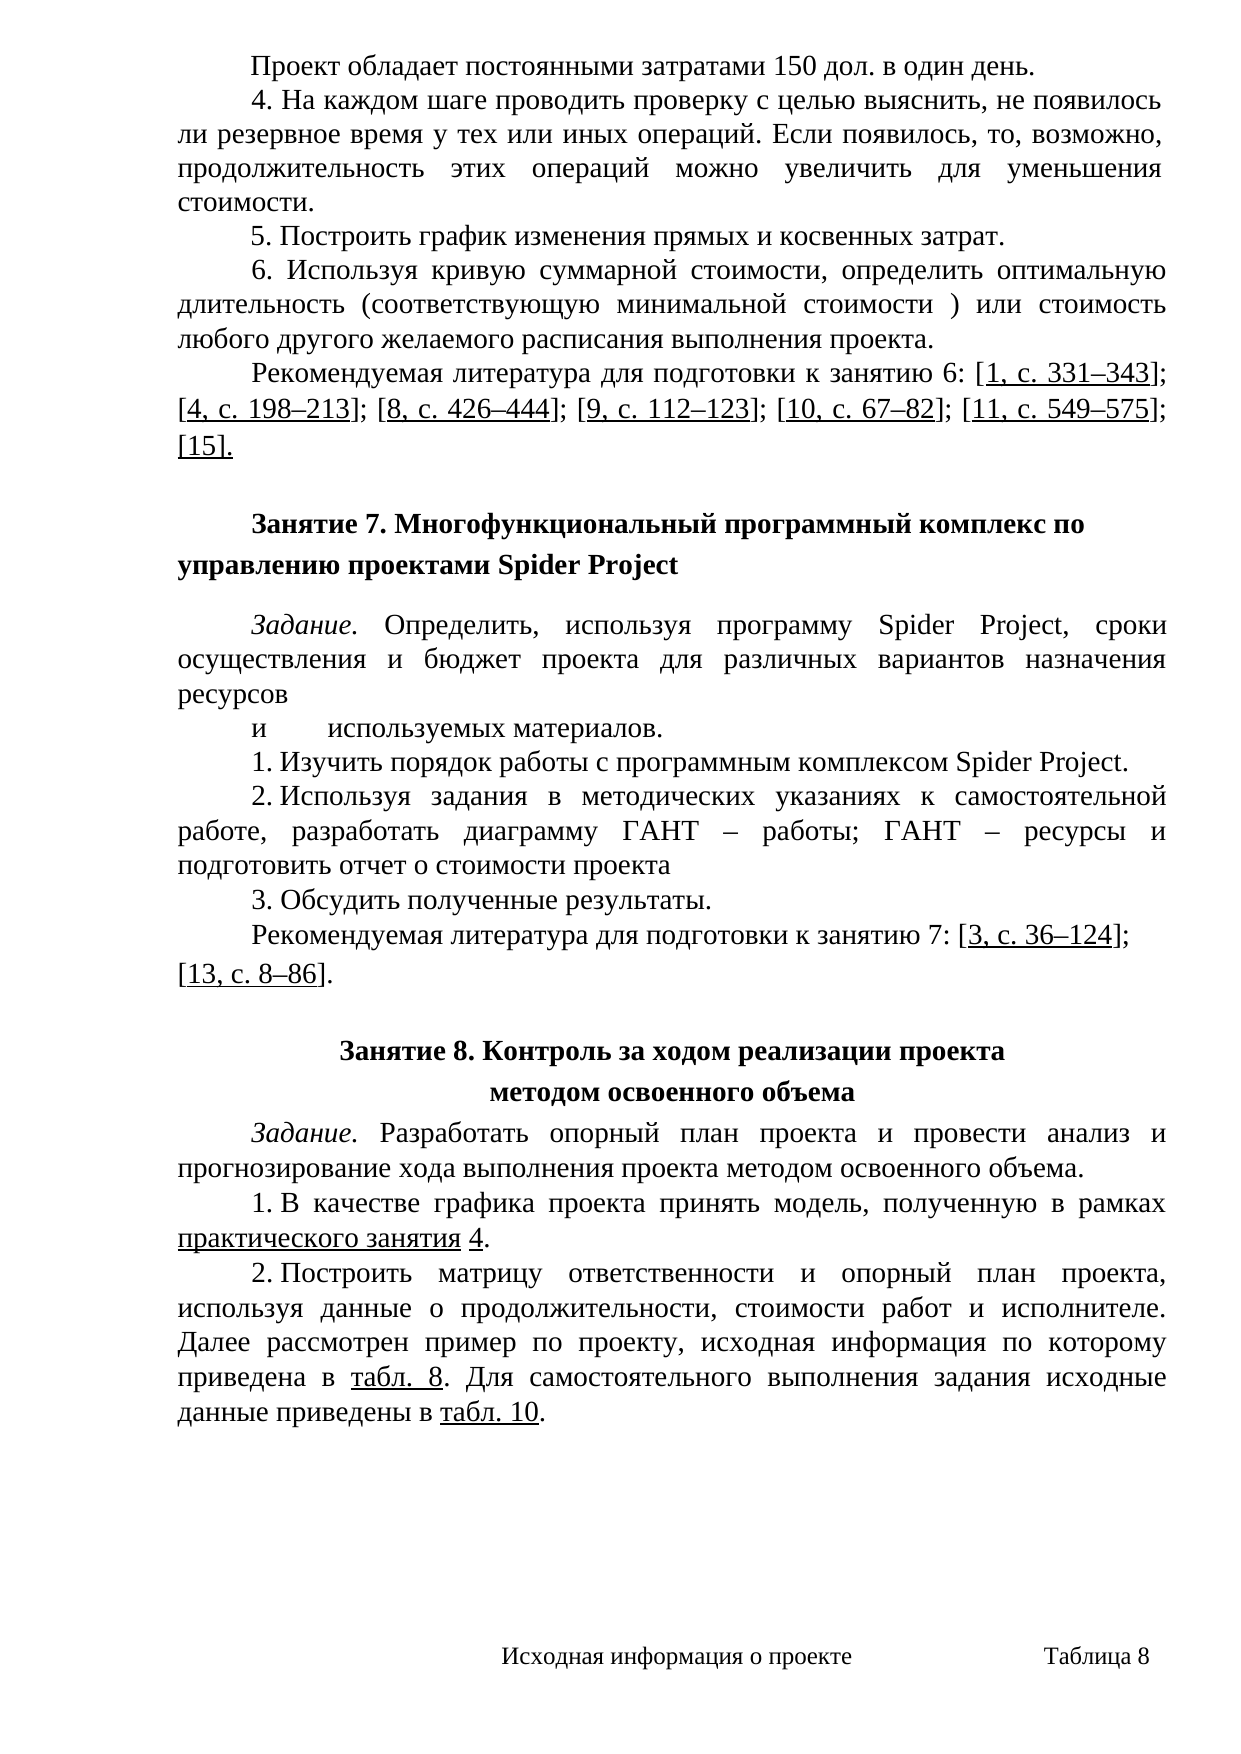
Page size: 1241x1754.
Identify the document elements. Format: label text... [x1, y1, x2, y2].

text Задание. Разработать опорный план проекта и провести анализ и прогнозирование хода выполнения проекта методом освоенного объема. [177, 1116, 1167, 1184]
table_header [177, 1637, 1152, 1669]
text 6. Используя кривую суммарной стоимости, определить оптимальную длительность (соответствующую минимальной стоимости ) или стоимость любого другого желаемого расписания выполнения проекта. [177, 252, 1167, 354]
text Проект обладает постоянными затратами 150 дол. в один день. [250, 48, 1167, 82]
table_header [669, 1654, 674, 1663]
list используемых материалов. [177, 710, 1167, 744]
text 4. На каждом шаге проводить проверку с целью выяснить, не появилось ли резервное время у тех или иных операций. Если появилось, то, возможно, продолжительность этих операций можно увеличить для уменьшения стоимости. [177, 82, 1163, 217]
text методом освоенного объема [177, 1074, 1167, 1108]
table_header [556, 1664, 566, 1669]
text Рекомендуемая литература для подготовки к занятию 7: [3, с. 36–124]; [13, с. 8–86]. [177, 917, 1167, 990]
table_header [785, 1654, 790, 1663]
text Задание. Определить, используя программу Spider Project, сроки осуществления и бюджет проекта для различных вариантов назначения ресурсов [177, 607, 1167, 709]
list Изучить порядок работы с программным комплексом Spider Project. [177, 744, 1167, 778]
list Построить матрицу ответственности и опорный план проекта, используя данные о продолжительности, стоимости работ и исполнителе. Далее рассмотрен пример по проекту, исходная информация по которому приведена в табл. 8. Для самостоятельного выполнения задания исходные данные приведены в табл. 10. [177, 1255, 1167, 1428]
text 3. Обсудить полученные результаты. [177, 882, 1167, 916]
text Занятие 8. Контроль за ходом реализации проекта [177, 1033, 1167, 1067]
list В качестве графика проекта принять модель, полученную в рамках практического занятия 4. [177, 1185, 1167, 1254]
text Рекомендуемая литература для подготовки к занятию 6: [1, с. 331–343]; [4, с. 198–213]; [8, с. 426–444]; [9, с. 112–123]; [10, с. 67–82]; [11, с. 549–575]; [15]. [177, 355, 1167, 461]
list Используя задания в методических указаниях к самостоятельной работе, разработать диаграмму ГАНТ – работы; ГАНТ – ресурсы и подготовить отчет о стоимости проекта [177, 778, 1167, 881]
text Занятие 7. Многофункциональный программный комплекс по управлению проектами Spider Project [177, 506, 1167, 580]
text 5. Построить график изменения прямых и косвенных затрат. [250, 218, 1167, 252]
